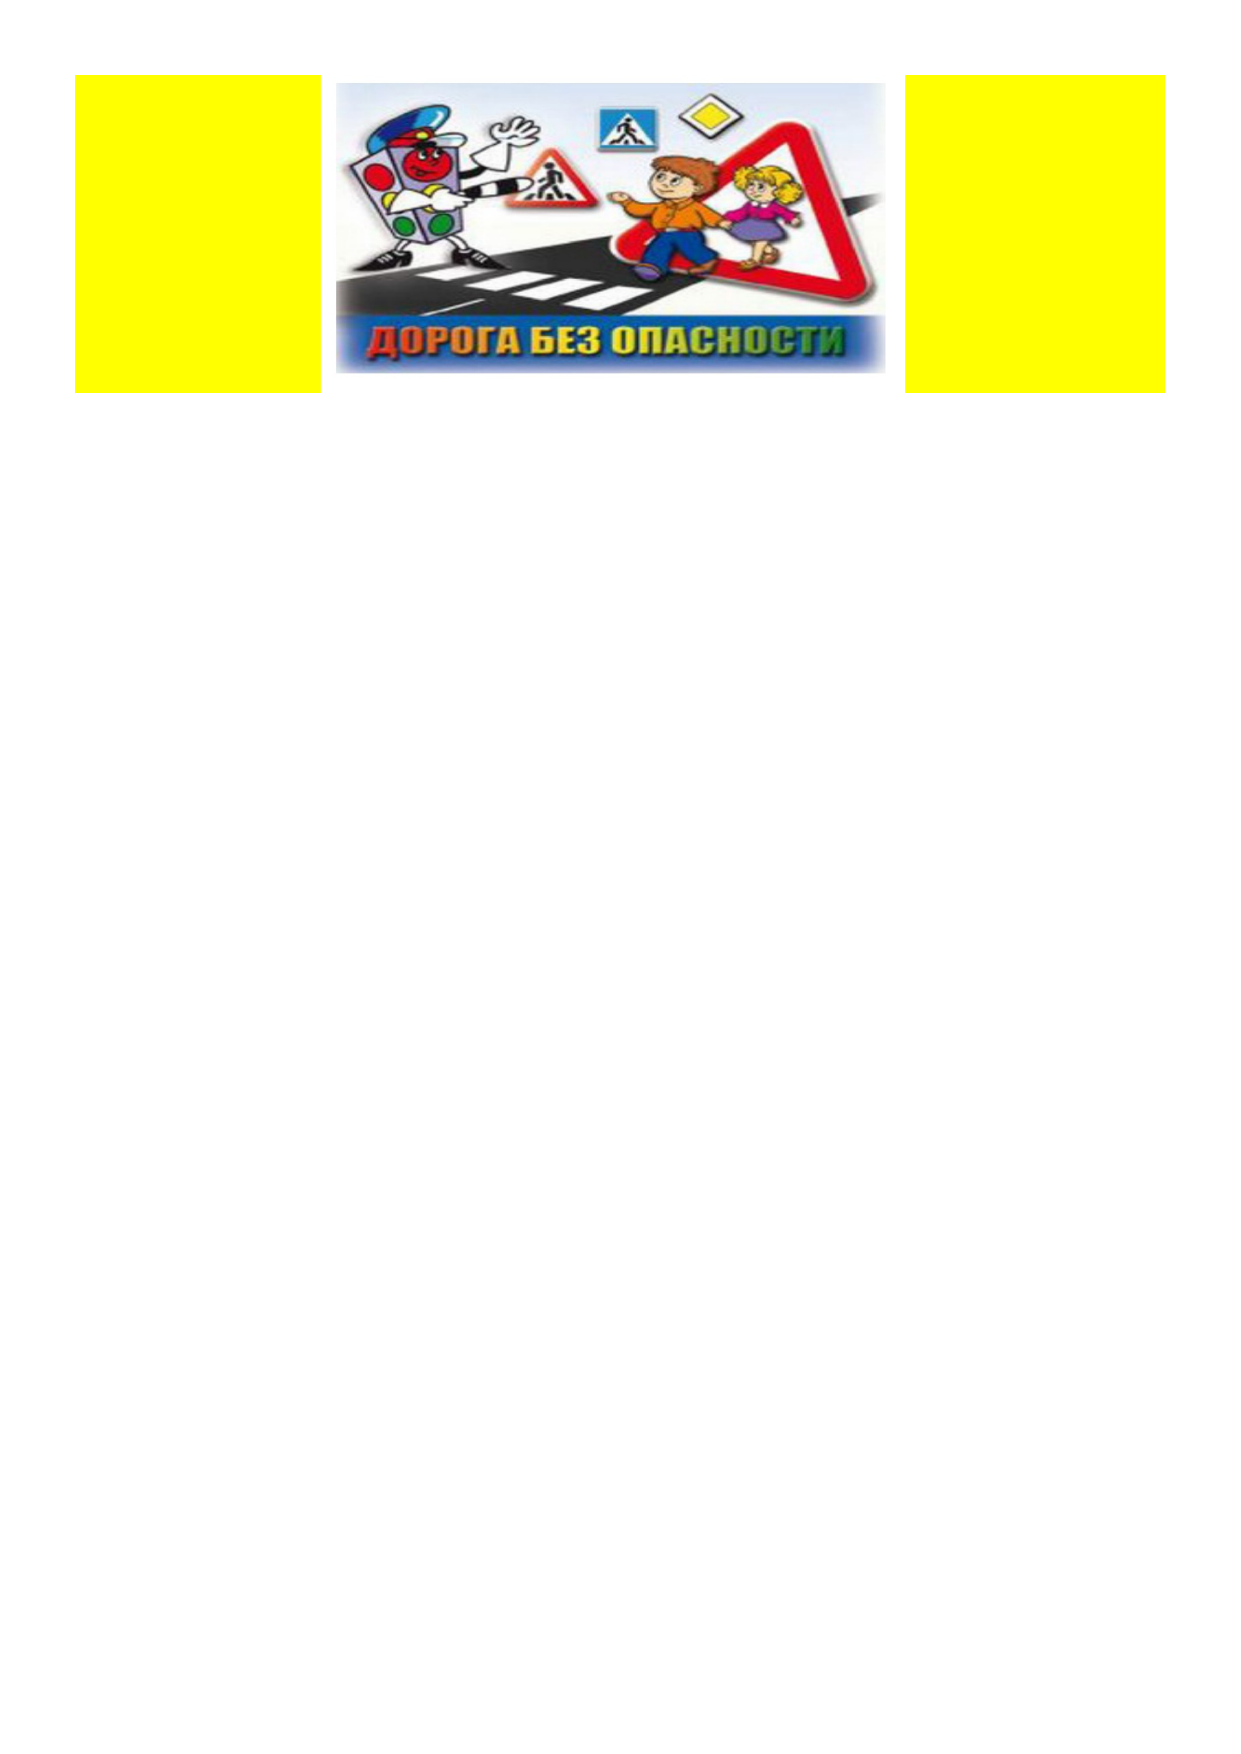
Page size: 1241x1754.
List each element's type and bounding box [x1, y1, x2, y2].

picture [320, 75, 905, 393]
